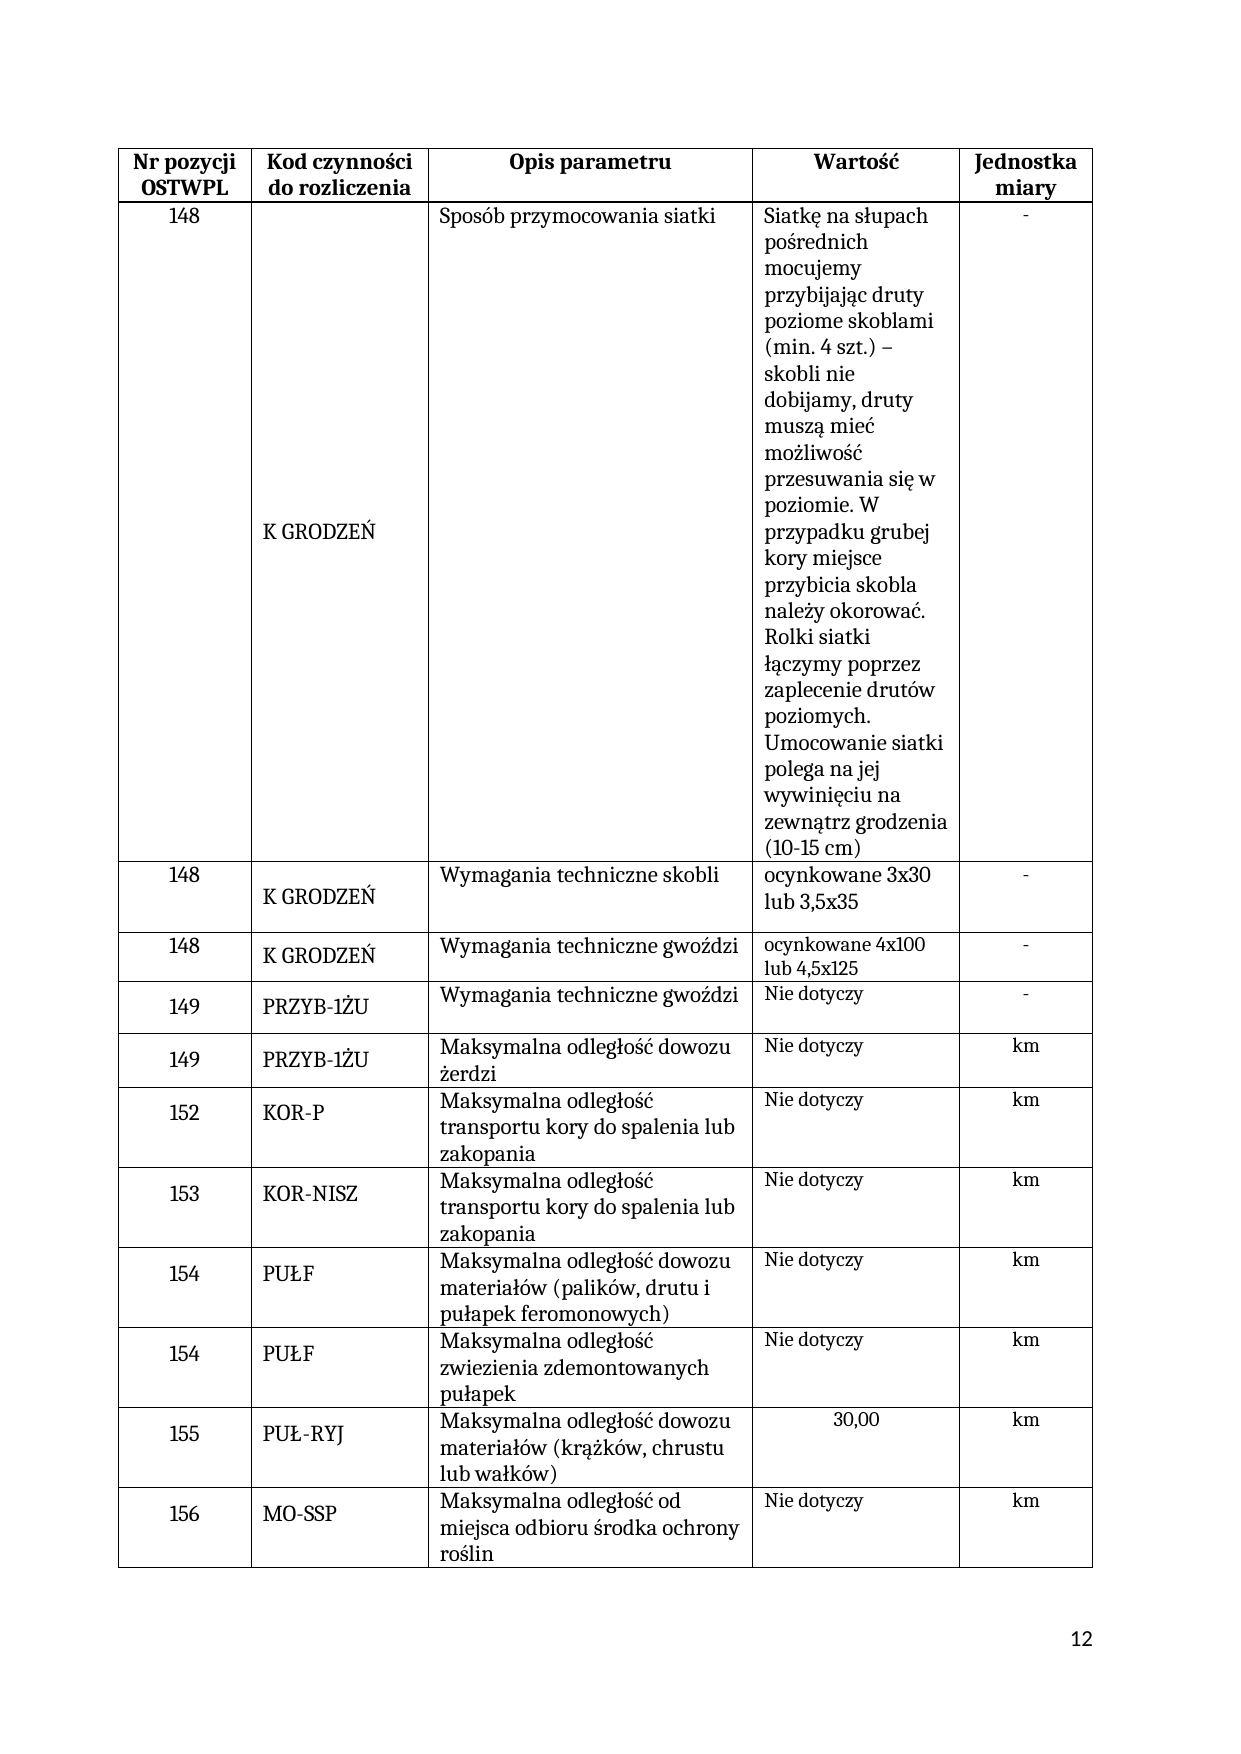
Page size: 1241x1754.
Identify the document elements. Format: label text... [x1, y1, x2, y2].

table_header Wartość [753, 149, 959, 201]
table_header Nr pozycji OSTWPL [119, 149, 251, 201]
table_cell 30,00 [753, 1408, 959, 1487]
table_cell km [960, 1488, 1092, 1567]
table_cell Maksymalna odległość transportu kory do spalenia lub zakopania [429, 1168, 752, 1247]
table_cell KOR-P [252, 1088, 428, 1167]
table_cell K GRODZEŃ [252, 933, 428, 981]
table_cell 154 [119, 1328, 251, 1407]
table_cell Maksymalna odległość dowozu materiałów (palików, drutu i pułapek feromonowych) [429, 1248, 752, 1327]
table_cell Nie dotyczy [753, 982, 959, 1033]
table_cell - [960, 203, 1092, 861]
table_cell Nie dotyczy [753, 1034, 959, 1087]
table_cell 149 [119, 982, 251, 1033]
table_header Jednostka miary [960, 149, 1092, 201]
table_cell Maksymalna odległość dowozu żerdzi [429, 1034, 752, 1087]
table_header Kod czynności do rozliczenia [252, 149, 428, 201]
table_cell 148 [119, 862, 251, 932]
table_cell Nie dotyczy [753, 1248, 959, 1327]
table_cell 154 [119, 1248, 251, 1327]
table_cell km [960, 1034, 1092, 1087]
table_cell ocynkowane 3x30 lub 3,5x35 [753, 862, 959, 932]
table_cell 156 [119, 1488, 251, 1567]
table_cell - [960, 933, 1092, 981]
table_cell PRZYB-1ŻU [252, 1034, 428, 1087]
table_cell Nie dotyczy [753, 1168, 959, 1247]
table_cell Wymagania techniczne gwoździ [429, 982, 752, 1033]
table_cell - [960, 862, 1092, 932]
table_cell Maksymalna odległość transportu kory do spalenia lub zakopania [429, 1088, 752, 1167]
table_cell 148 [119, 203, 251, 861]
table_cell 148 [119, 933, 251, 981]
table_cell 153 [119, 1168, 251, 1247]
table_cell Wymagania techniczne skobli [429, 862, 752, 932]
table_cell PRZYB-1ŻU [252, 982, 428, 1033]
table_cell Maksymalna odległość dowozu materiałów (krążków, chrustu lub wałków) [429, 1408, 752, 1487]
table_cell K GRODZEŃ [252, 862, 428, 932]
table_cell 149 [119, 1034, 251, 1087]
table_cell ocynkowane 4x100 lub 4,5x125 [753, 933, 959, 981]
table_cell K GRODZEŃ [252, 203, 428, 861]
table_cell KOR-NISZ [252, 1168, 428, 1247]
table_header Opis parametru [429, 149, 752, 201]
table_cell km [960, 1408, 1092, 1487]
table_cell PUŁF [252, 1248, 428, 1327]
table_cell Wymagania techniczne gwoździ [429, 933, 752, 981]
table_cell Siatkę na słupach pośrednich mocujemy przybijając druty poziome skoblami (min. 4 szt.) – skobli nie dobijamy, druty muszą mieć możliwość przesuwania się w poziomie. W przypadku grubej kory miejsce przybicia skobla należy okorować. Rolki siatki łączymy poprzez zaplecenie drutów poziomych. Umocowanie siatki polega na jej wywinięciu na zewnątrz grodzenia (10-15 cm) [753, 203, 959, 861]
table_cell 155 [119, 1408, 251, 1487]
table_cell km [960, 1328, 1092, 1407]
table_cell Nie dotyczy [753, 1328, 959, 1407]
table_cell km [960, 1248, 1092, 1327]
table_cell PUŁF [252, 1328, 428, 1407]
table_cell Nie dotyczy [753, 1088, 959, 1167]
table_cell Maksymalna odległość zwiezienia zdemontowanych pułapek [429, 1328, 752, 1407]
table_cell - [960, 982, 1092, 1033]
table_cell 152 [119, 1088, 251, 1167]
table_cell km [960, 1168, 1092, 1247]
table_cell Maksymalna odległość od miejsca odbioru środka ochrony roślin [429, 1488, 752, 1567]
table_cell Sposób przymocowania siatki [429, 203, 752, 861]
table_cell Nie dotyczy [753, 1488, 959, 1567]
table_cell PUŁ-RYJ [252, 1408, 428, 1487]
table_cell MO-SSP [252, 1488, 428, 1567]
table_cell km [960, 1088, 1092, 1167]
